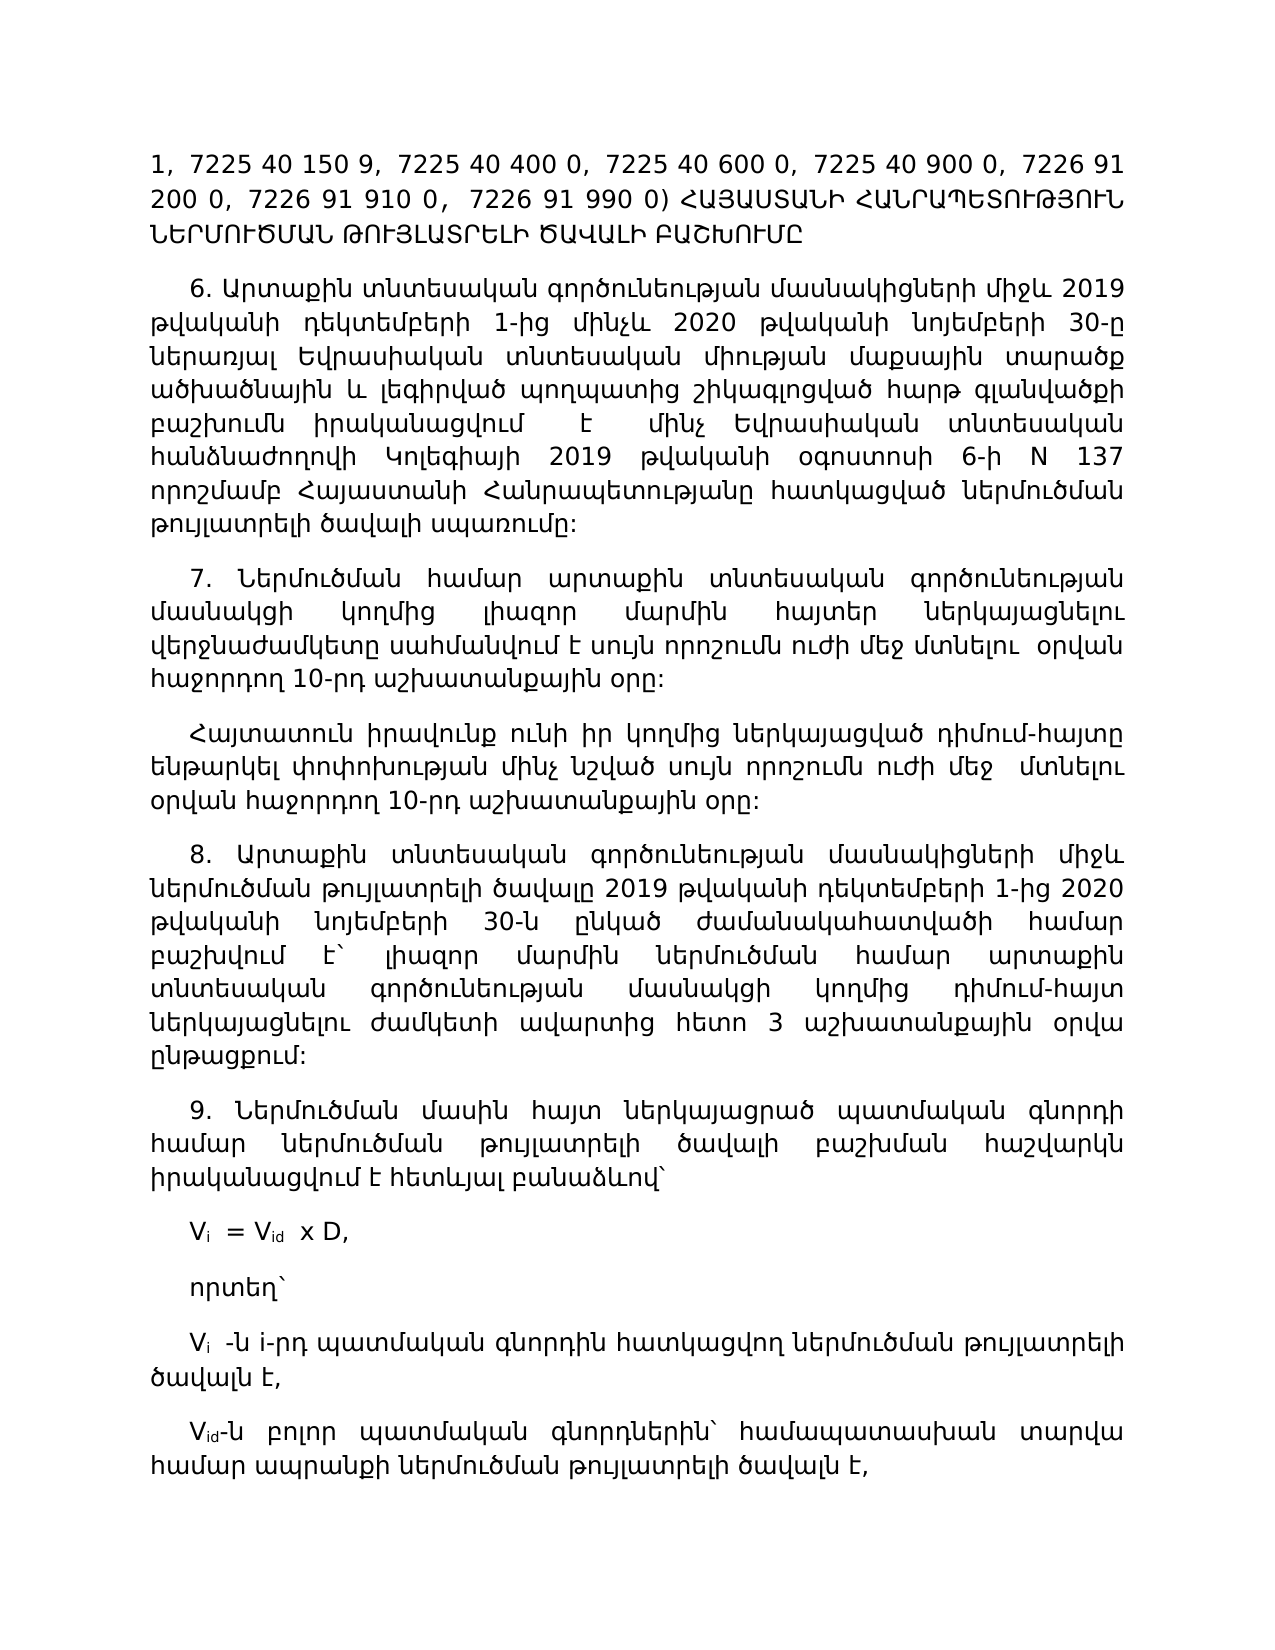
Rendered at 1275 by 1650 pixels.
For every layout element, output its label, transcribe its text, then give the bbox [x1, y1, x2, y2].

text 6. Արտաքին տնտեսական գործունեության մասնակիցների միջև 2019 թվականի դեկտեմբերի 1-ից մինչև 2020 թվականի նոյեմբերի 30-ը ներառյալ Եվրասիական տնտեսական միության մաքսային տարածք ածխածնային և լեգիրված պողպատից շիկագլոցված հարթ գլանվածքի բաշխումն իրականացվում է մինչ Եվրասիական տնտեսական հանձնաժողովի Կոլեգիայի 2019 թվականի օգոստոսի 6-ի N 137 որոշմամբ Հայաստանի Հանրապետությանը հատկացված ներմուծման թույլատրելի ծավալի սպառումը: [150, 274, 1125, 538]
text Vi -ն i-րդ պատմական գնորդին հատկացվող ներմուծման թույլատրելի ծավալն է, [150, 1328, 1125, 1392]
text 7. Ներմուծման համար արտաքին տնտեսական գործունեության մասնակցի կողմից լիազոր մարմին հայտեր ներկայացնելու վերջնաժամկետը սահմանվում է սույն որոշումն ուժի մեջ մտնելու օրվան հաջորդող 10-րդ աշխատանքային օրը: [150, 564, 1125, 693]
text Vid-ն բոլոր պատմական գնորդներին՝ համապատասխան տարվա համար ապրանքի ներմուծման թույլատրելի ծավալն է, [150, 1417, 1125, 1480]
text 9. Ներմուծման մասին հայտ ներկայացրած պատմական գնորդի համար ներմուծման թույլատրելի ծավալի բաշխման հաշվարկն իրականացվում է հետևյալ բանաձևով՝ [150, 1096, 1125, 1192]
text Vi = Vid x D, [150, 1217, 1125, 1248]
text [150, 179, 1125, 249]
text 8. Արտաքին տնտեսական գործունեության մասնակիցների միջև ներմուծման թույլատրելի ծավալը 2019 թվականի դեկտեմբերի 1-ից 2020 թվականի նոյեմբերի 30-ն ընկած ժամանակահատվածի համար բաշխվում է` լիազոր մարմին ներմուծման համար արտաքին տնտեսական գործունեության մասնակցի կողմից դիմում-հայտ ներկայացնելու ժամկետի ավարտից հետո 3 աշխատանքային օրվա ընթացքում: [150, 840, 1125, 1071]
text որտեղ` [150, 1273, 1125, 1303]
text Հայտատուն իրավունք ունի իր կողմից ներկայացված դիմում-հայտը ենթարկել փոփոխության մինչ նշված սույն որոշումն ուժի մեջ մտնելու օրվան հաջորդող 10-րդ աշխատանքային օրը: [150, 719, 1125, 815]
